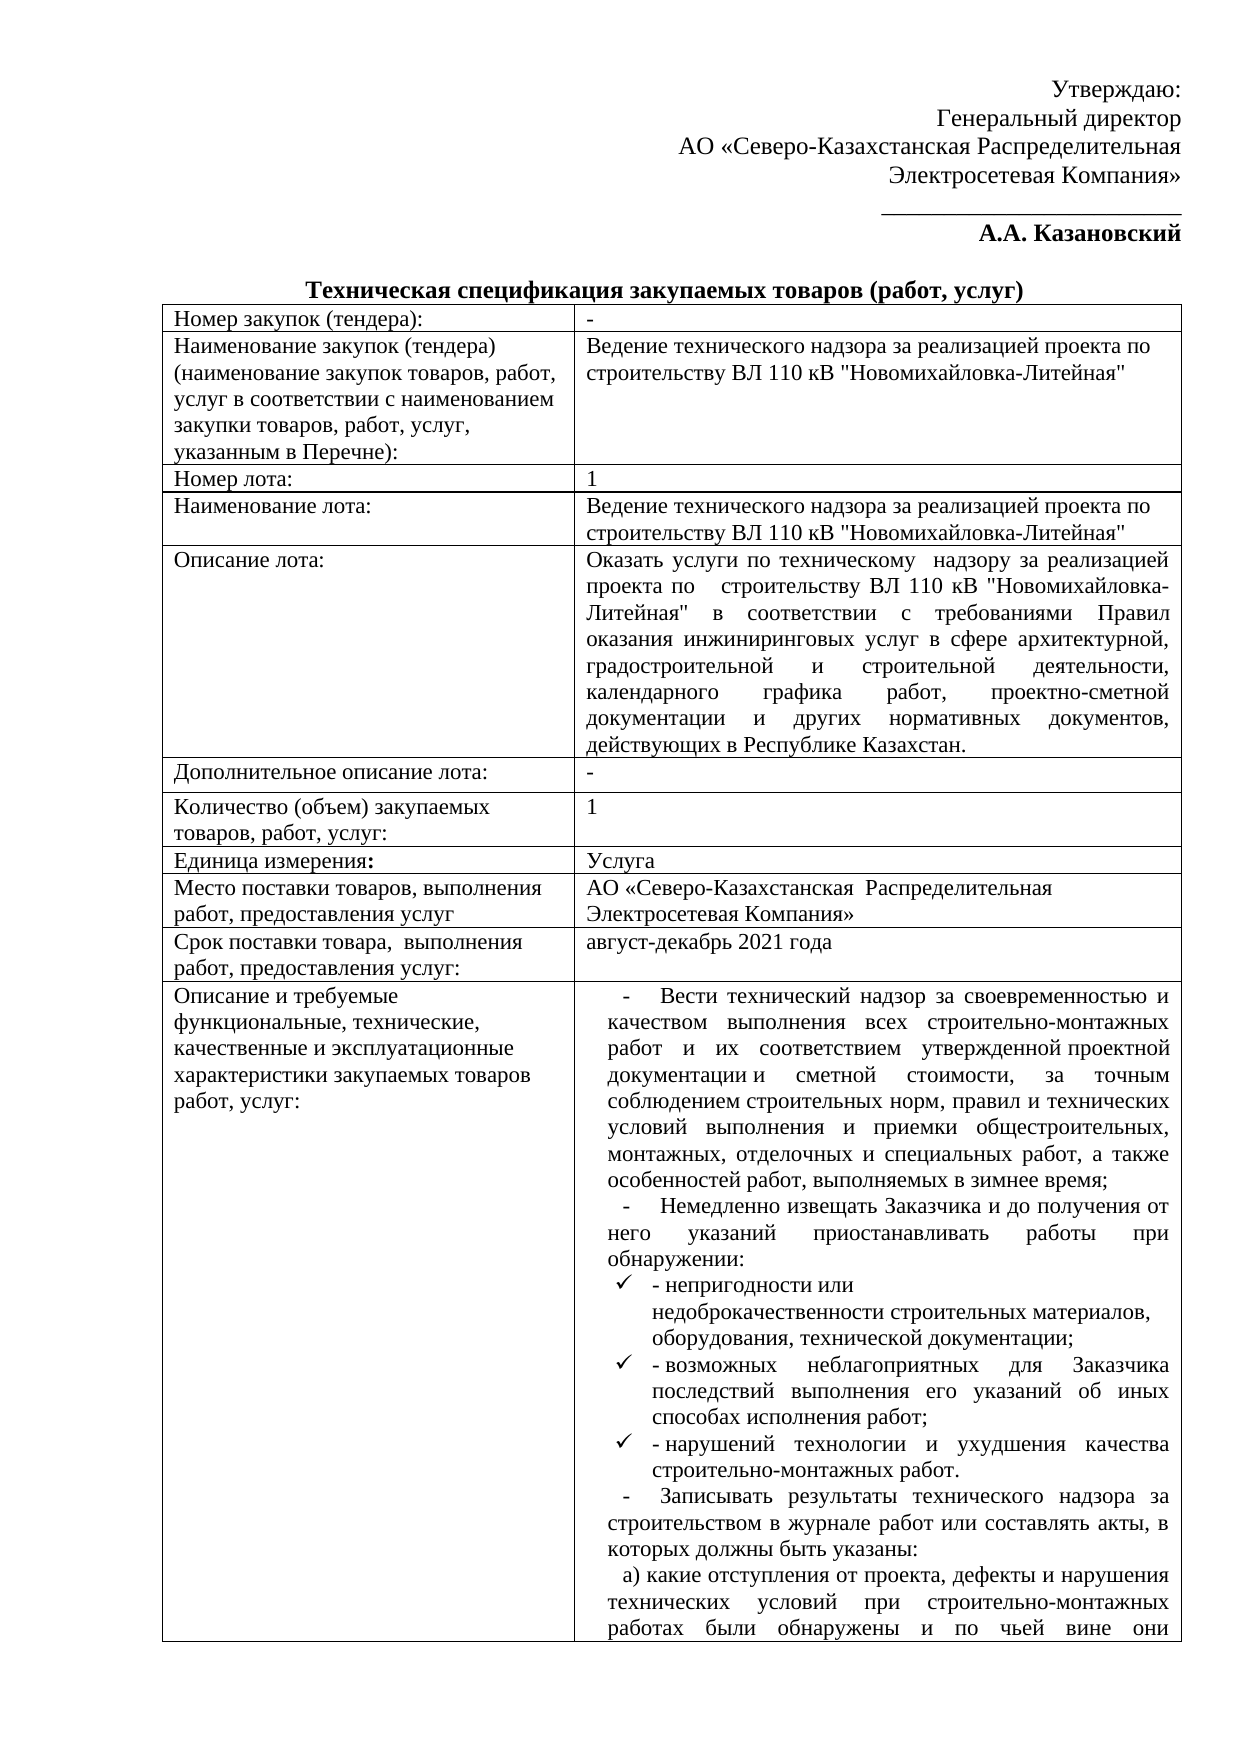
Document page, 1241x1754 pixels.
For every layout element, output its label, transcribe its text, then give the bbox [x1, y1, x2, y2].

text А.А. Казановский [162, 218, 1181, 246]
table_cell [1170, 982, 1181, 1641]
text АО «Северо-Казахстанская Распределительная [162, 131, 1181, 160]
table_cell [575, 758, 1181, 792]
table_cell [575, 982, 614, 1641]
text Техническая спецификация закупаемых товаров (работ, услуг) [148, 275, 1181, 304]
table_cell 1 [575, 465, 1181, 491]
table_cell Срок поставки товара, выполнения работ, предоставления услуг: [163, 928, 574, 981]
table_cell Наименование закупок (тендера) (наименование закупок товаров, работ, услуг в соответствии с наименованием закупки товаров, работ, услуг, указанным в Перечне): [163, 332, 574, 464]
table_cell 1 [575, 793, 1181, 846]
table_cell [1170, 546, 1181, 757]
table_cell АО «Северо-Казахстанская Распределительная Электросетевая Компания» [575, 874, 1181, 927]
table_header Номер закупок (тендера): [163, 305, 574, 331]
table_cell Ведение технического надзора за реализацией проекта по строительству ВЛ 110 кВ "Новомихайловка-Литейная" [575, 332, 1181, 464]
text Генеральный директор [162, 103, 1181, 131]
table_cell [163, 982, 574, 1641]
table_cell Место поставки товаров, выполнения работ, предоставления услуг [163, 874, 574, 927]
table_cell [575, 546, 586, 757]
text Электросетевая Компания» [162, 160, 1181, 189]
table_cell Наименование лота: [163, 493, 574, 545]
table_cell Номер лота: [163, 465, 574, 491]
table_cell Услуга [575, 847, 1181, 873]
table_cell август-декабрь 2021 года [575, 928, 1181, 981]
table_cell Ведение технического надзора за реализацией проекта по строительству ВЛ 110 кВ "Новомихайловка-Литейная" [575, 493, 1181, 545]
table_cell Количество (объем) закупаемых товаров, работ, услуг: [163, 793, 574, 846]
table_cell Единица измерения: [163, 847, 574, 873]
text Утверждаю: [162, 74, 1181, 103]
table_cell Описание лота: [163, 546, 574, 757]
table_header - [575, 305, 1181, 331]
text ________________________ [162, 189, 1181, 218]
table_cell Дополнительное описание лота: [163, 758, 574, 792]
